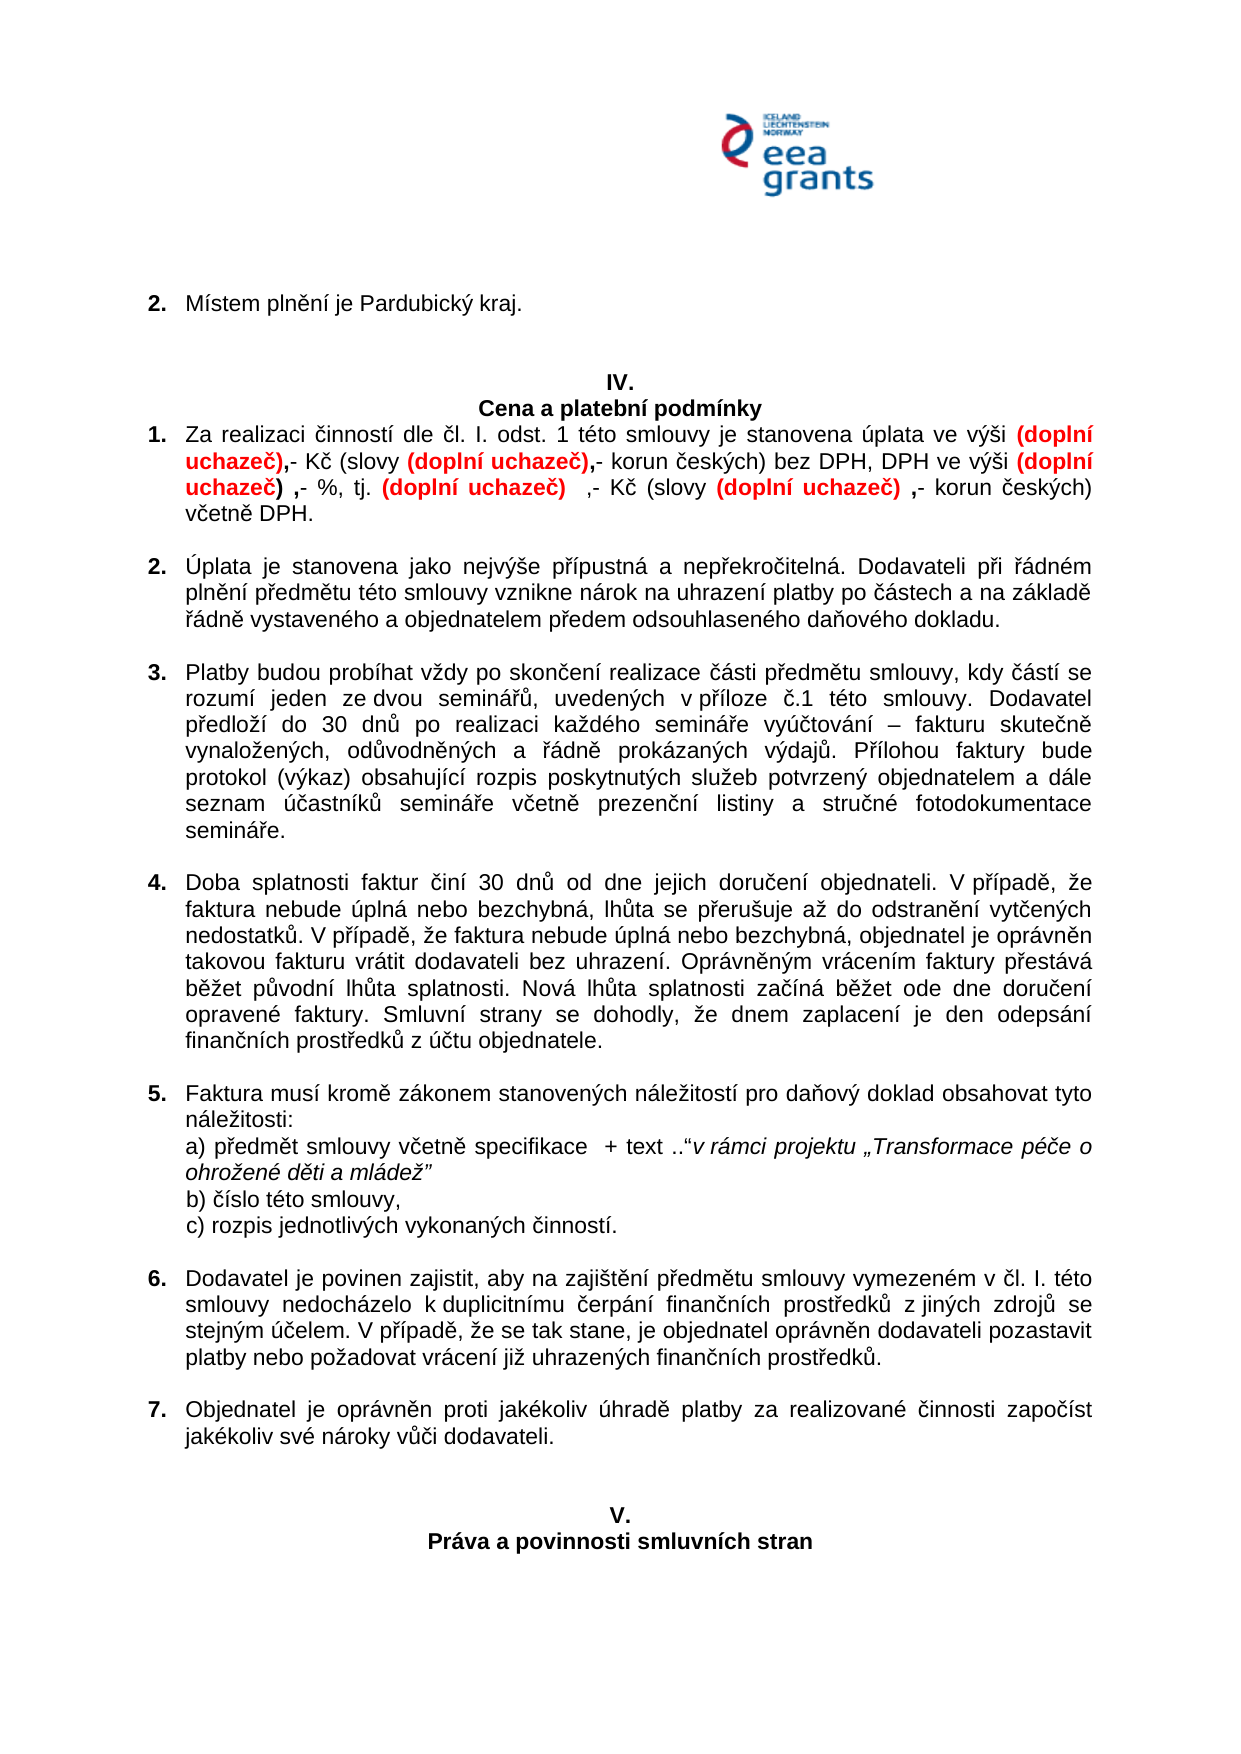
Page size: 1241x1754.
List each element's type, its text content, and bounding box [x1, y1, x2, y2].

picture [697, 73, 898, 237]
text b) číslo této smlouvy, [148, 1186, 1093, 1212]
text c) rozpis jednotlivých vykonaných činností. [148, 1212, 1093, 1238]
list Faktura musí kromě zákonem stanovených náležitostí pro daňový doklad obsahovat tyto náležitosti: [148, 1080, 1093, 1133]
list Doba splatnosti faktur činí 30 dnů od dne jejich doručení objednateli. V případě, že faktura nebude úplná nebo bezchybná, lhůta se přerušuje až do odstranění vytčených nedostatků. V případě, že faktura nebude úplná nebo bezchybná, objednatel je oprávněn takovou fakturu vrátit dodavateli bez uhrazení. Oprávněným vrácením faktury přestává běžet původní lhůta splatnosti. Nová lhůta splatnosti začíná běžet ode dne doručení opravené faktury. Smluvní strany se dohodly, že dnem zaplacení je den odepsání finančních prostředků z účtu objednatele. [148, 869, 1093, 1054]
text Práva a povinnosti smluvních stran [148, 1528, 1093, 1554]
text a) předmět smlouvy včetně specifikace + text ..“v rámci projektu „Transformace péče o ohrožené děti a mládež” [185, 1133, 1093, 1186]
text IV. [148, 368, 1093, 395]
list Objednatel je oprávněn proti jakékoliv úhradě platby za realizované činnosti započíst jakékoliv své nároky vůči dodavateli. [148, 1396, 1093, 1449]
text V. [148, 1502, 1093, 1528]
text Cena a platební podmínky [148, 395, 1093, 421]
list Místem plnění je Pardubický kraj. [148, 289, 1093, 316]
list Platby budou probíhat vždy po skončení realizace části předmětu smlouvy, kdy částí se rozumí jeden ze dvou seminářů, uvedených v příloze č.1 této smlouvy. Dodavatel předloží do 30 dnů po realizaci každého semináře vyúčtování – fakturu skutečně vynaložených, odůvodněných a řádně prokázaných výdajů. Přílohou faktury bude protokol (výkaz) obsahující rozpis poskytnutých služeb potvrzený objednatelem a dále seznam účastníků semináře včetně prezenční listiny a stručné fotodokumentace semináře. [148, 658, 1093, 843]
list Dodavatel je povinen zajistit, aby na zajištění předmětu smlouvy vymezeném v čl. I. této smlouvy nedocházelo k duplicitnímu čerpání finančních prostředků z jiných zdrojů se stejným účelem. V případě, že se tak stane, je objednatel oprávněn dodavateli pozastavit platby nebo požadovat vrácení již uhrazených finančních prostředků. [148, 1264, 1093, 1370]
list Úplata je stanovena jako nejvýše přípustná a nepřekročitelná. Dodavateli při řádném plnění předmětu této smlouvy vznikne nárok na uhrazení platby po částech a na základě řádně vystaveného a objednatelem předem odsouhlaseného daňového dokladu. [148, 553, 1093, 632]
list Za realizaci činností dle čl. I. odst. 1 této smlouvy je stanovena úplata ve výši (doplní uchazeč),- Kč (slovy (doplní uchazeč),- korun českých) bez DPH, DPH ve výši (doplní uchazeč) ,- %, tj. (doplní uchazeč) ,- Kč (slovy (doplní uchazeč) ,- korun českých) včetně DPH. [148, 421, 1093, 527]
